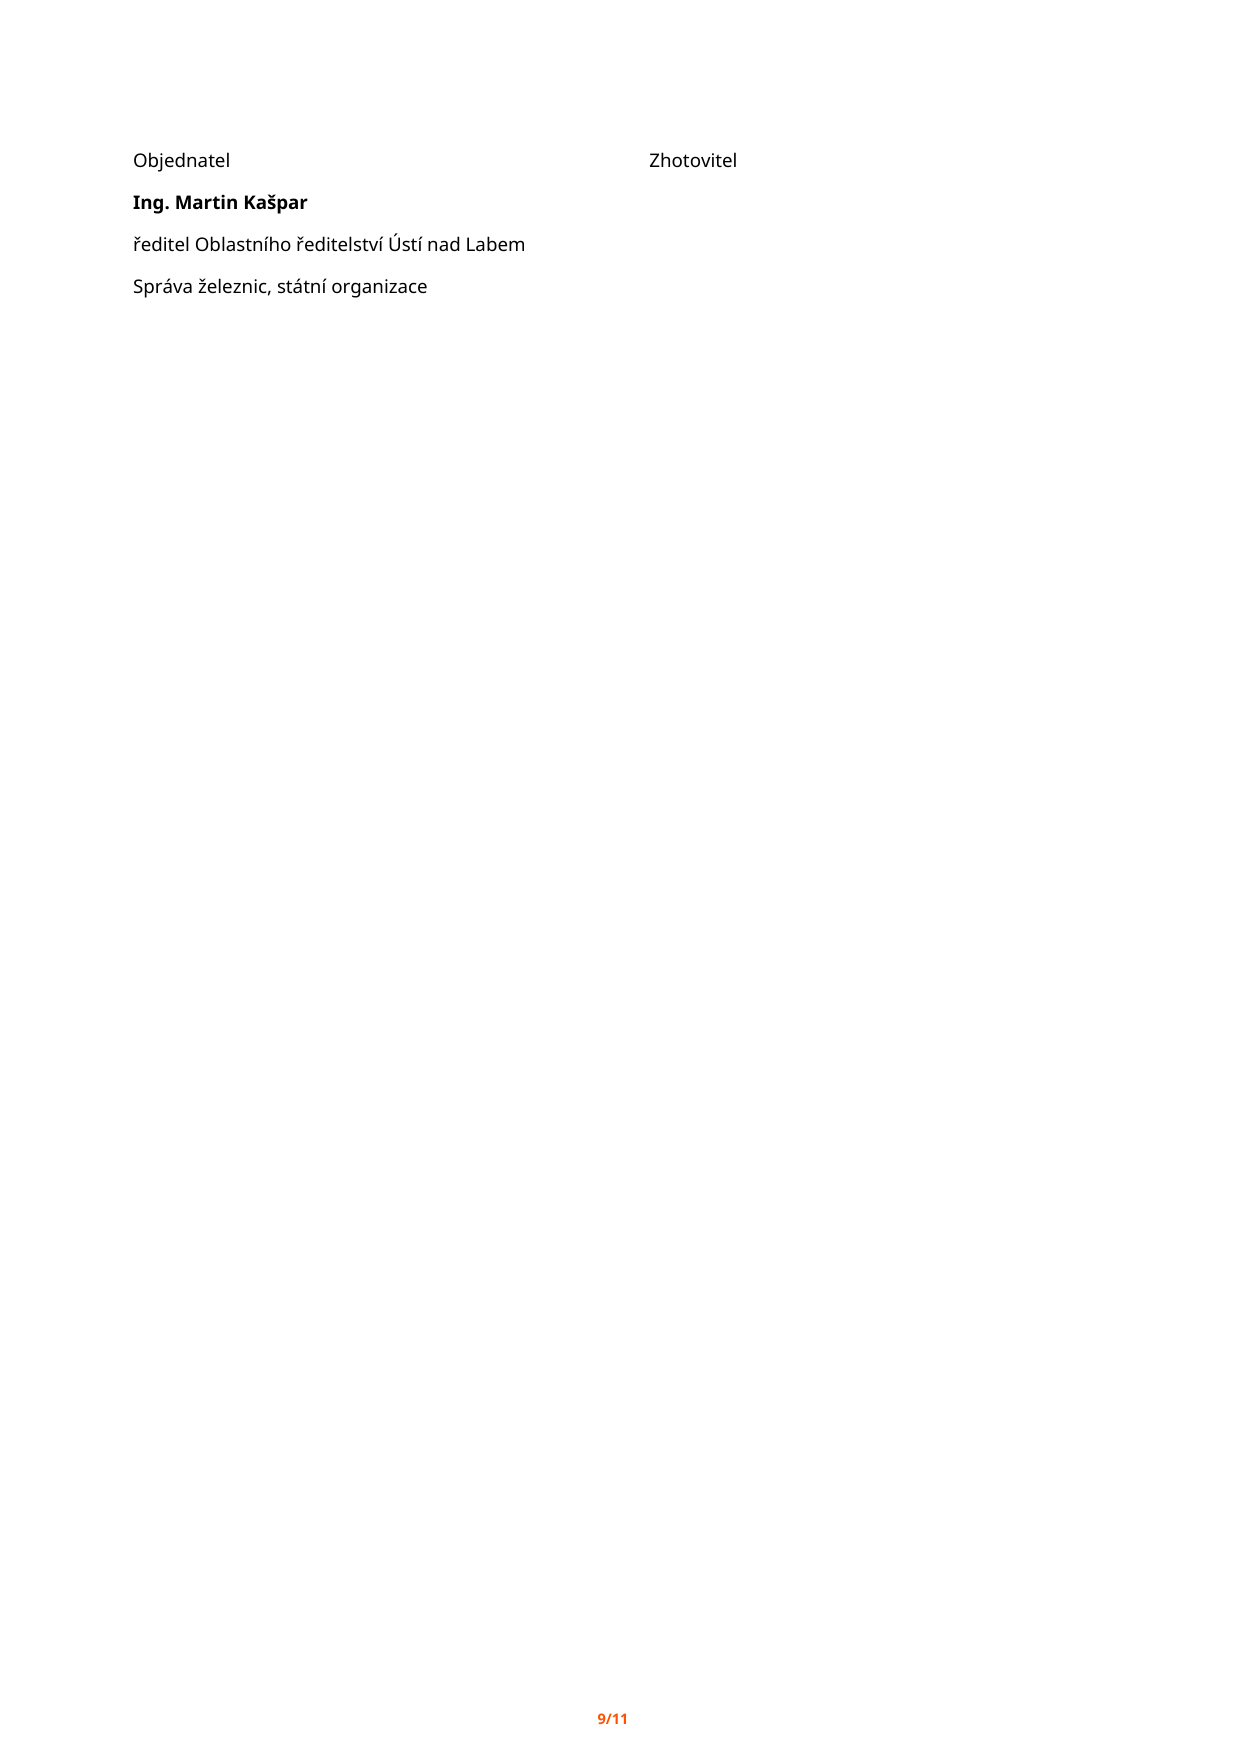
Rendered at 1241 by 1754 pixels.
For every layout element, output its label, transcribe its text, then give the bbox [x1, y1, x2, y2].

text Objednatel Zhotovitel [133, 148, 1093, 173]
text Ing. Martin Kašpar [133, 189, 1093, 215]
text Správa železnic, státní organizace [133, 273, 1093, 298]
text ředitel Oblastního ředitelství Ústí nad Labem [133, 231, 1093, 257]
